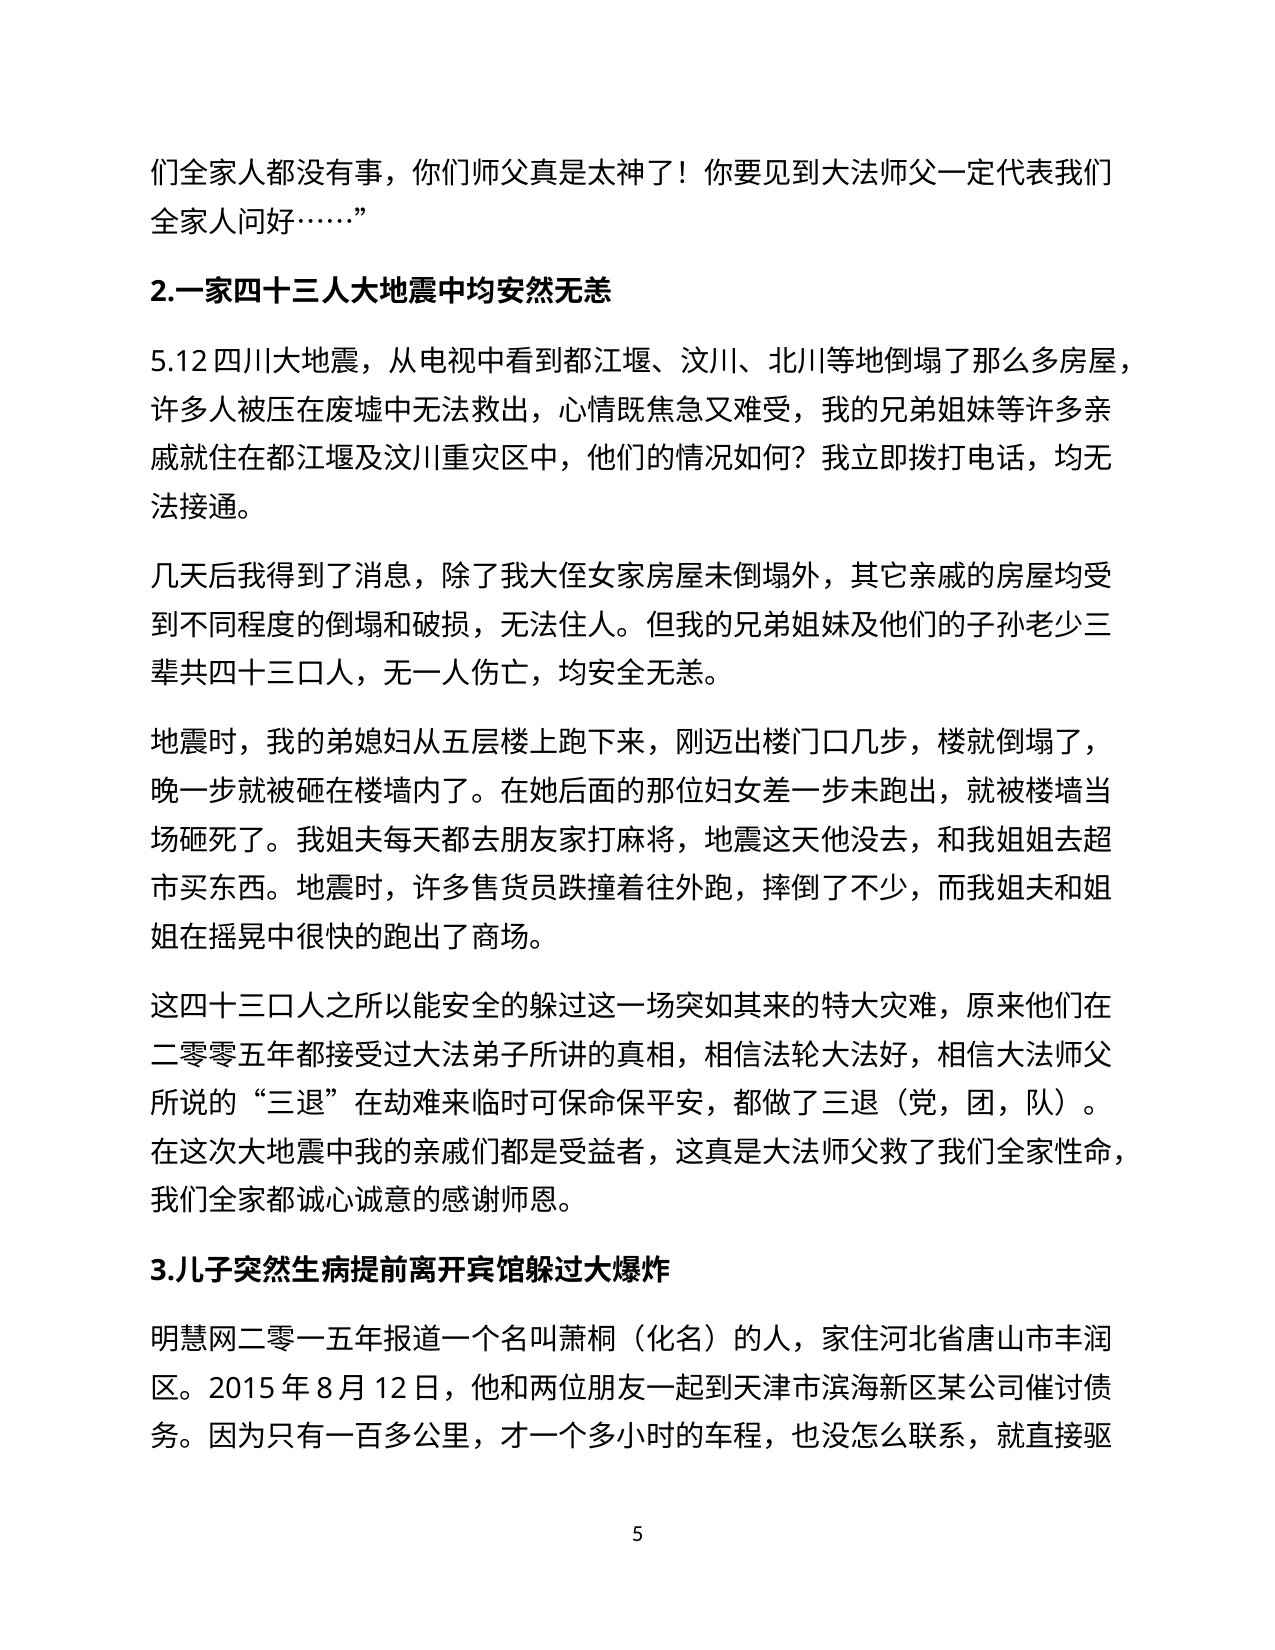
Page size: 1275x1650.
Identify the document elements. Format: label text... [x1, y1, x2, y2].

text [150, 150, 1125, 241]
text 几天后我得到了消息，除了我大侄女家房屋未倒塌外，其它亲戚的房屋均受到不同程度的倒塌和破损，无法住人。但我的兄弟姐妹及他们的子孙老少三辈共四十三口人，无一人伤亡，均安全无恙。 [150, 553, 1125, 692]
text 5.12四川大地震，从电视中看到都江堰、汶川、北川等地倒塌了那么多房屋，许多人被压在废墟中无法救出，心情既焦急又难受，我的兄弟姐妹等许多亲戚就住在都江堰及汶川重灾区中，他们的情况如何？我立即拨打电话，均无法接通。 [150, 337, 1125, 526]
text 这四十三口人之所以能安全的躲过这一场突如其来的特大灾难，原来他们在二零零五年都接受过大法弟子所讲的真相，相信法轮大法好，相信大法师父所说的“三退”在劫难来临时可保命保平安，都做了三退（党，团，队）。在这次大地震中我的亲戚们都是受益者，这真是大法师父救了我们全家性命，我们全家都诚心诚意的感谢师恩。 [150, 983, 1125, 1219]
text 3.儿子突然生病提前离开宾馆躲过大爆炸 [150, 1246, 1125, 1288]
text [150, 1316, 1125, 1455]
text 地震时，我的弟媳妇从五层楼上跑下来，刚迈出楼门口几步，楼就倒塌了，晚一步就被砸在楼墙内了。在她后面的那位妇女差一步未跑出，就被楼墙当场砸死了。我姐夫每天都去朋友家打麻将，地震这天他没去，和我姐姐去超市买东西。地震时，许多售货员跌撞着往外跑，摔倒了不少，而我姐夫和姐姐在摇晃中很快的跑出了商场。 [150, 719, 1125, 956]
text 2.一家四十三人大地震中均安然无恙 [150, 268, 1125, 310]
